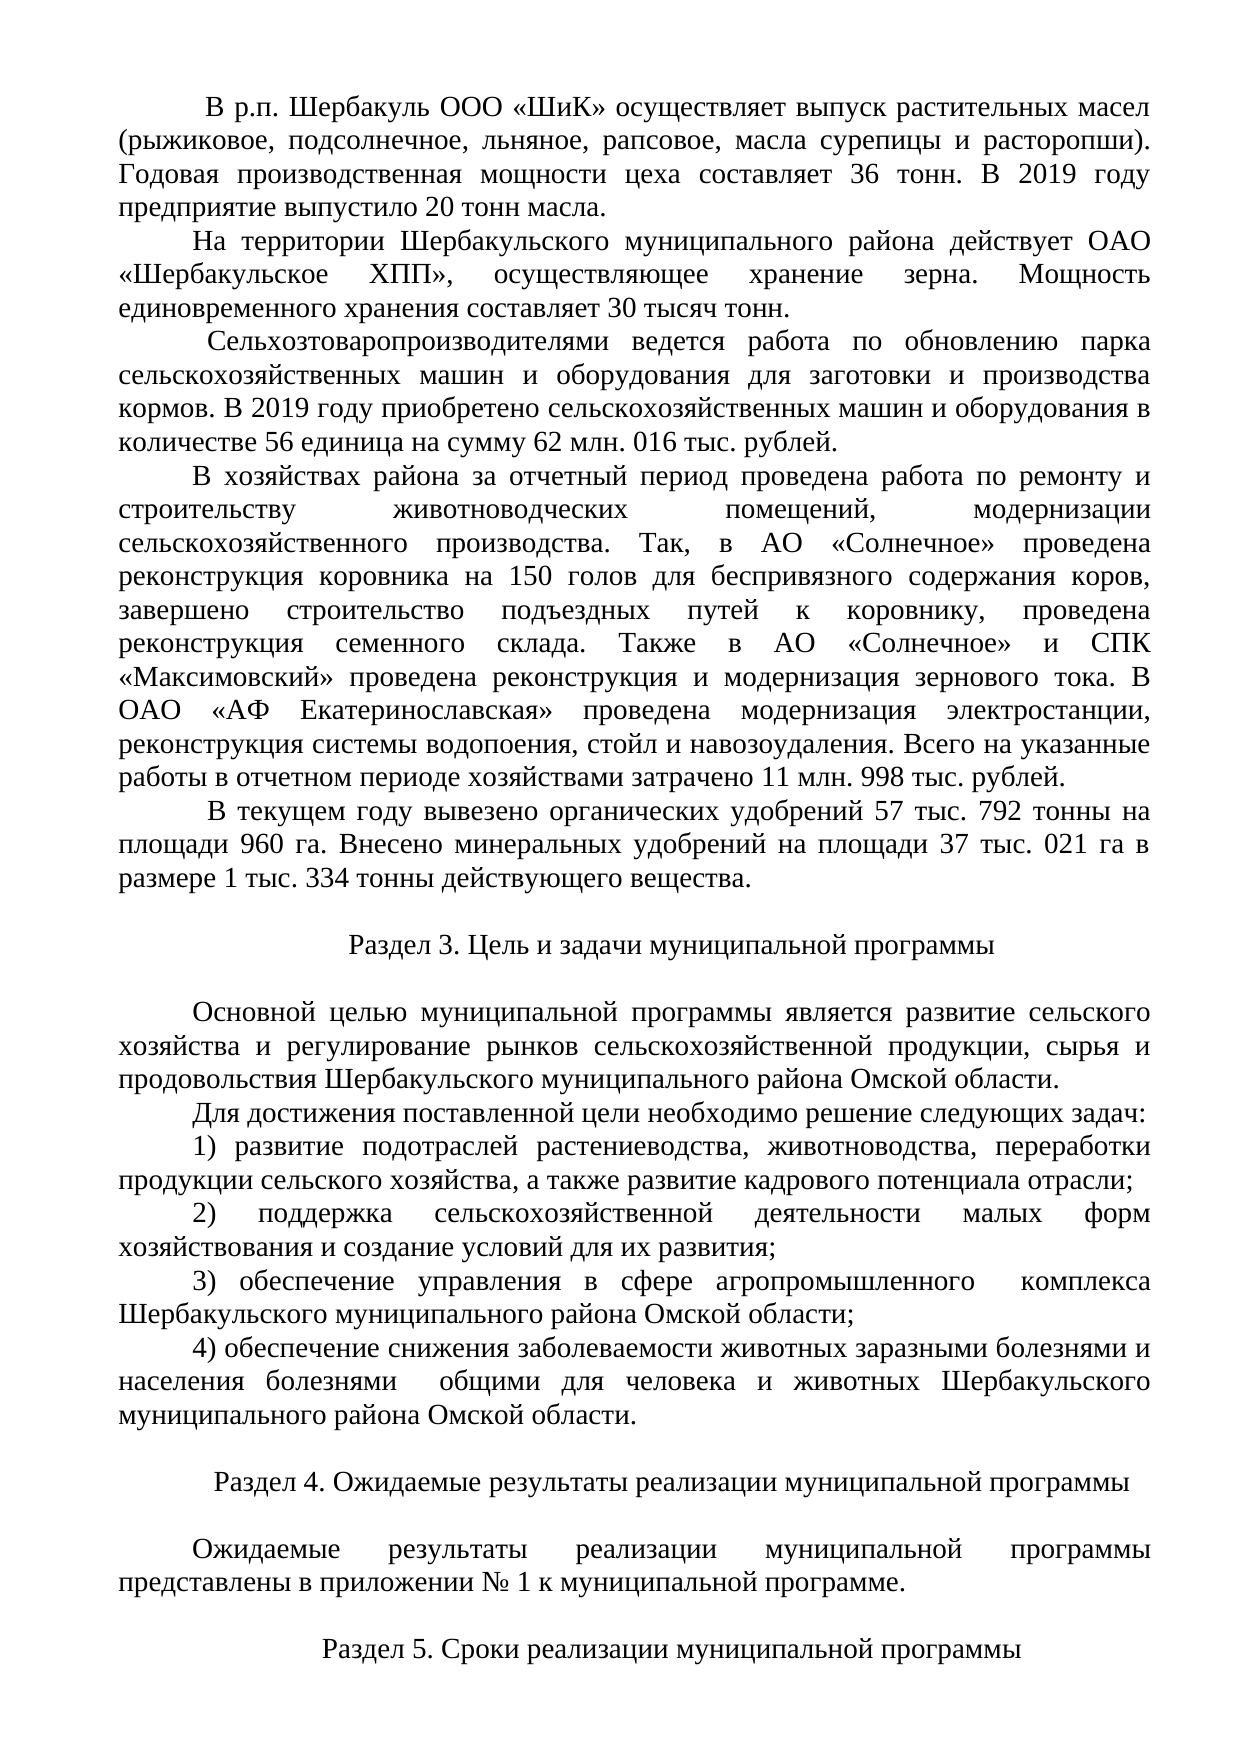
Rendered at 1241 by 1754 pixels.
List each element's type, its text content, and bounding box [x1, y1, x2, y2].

text Раздел 5. Сроки реализации муниципальной программы [118, 1632, 1152, 1665]
text Раздел 3. Цель и задачи муниципальной программы [118, 927, 1152, 961]
text Раздел 4. Ожидаемые результаты реализации муниципальной программы [118, 1464, 1152, 1497]
text Для достижения поставленной цели необходимо решение следующих задач: [118, 1095, 1152, 1128]
text На территории Шербакульского муниципального района действует ОАО «Шербакульское ХПП», осуществляющее хранение зерна. Мощность единовременного хранения составляет 30 тысяч тонн. [118, 223, 1152, 323]
text 4) обеспечение снижения заболеваемости животных заразными болезнями и населения болезнями общими для человека и животных Шербакульского муниципального района Омской области. [118, 1330, 1152, 1430]
text 1) развитие подотраслей растениеводства, животноводства, переработки продукции сельского хозяйства, а также развитие кадрового потенциала отрасли; [118, 1128, 1152, 1196]
text В текущем году вывезено органических удобрений 57 тыс. 792 тонны на площади 960 га. Внесено минеральных удобрений на площади 37 тыс. 021 га в размере 1 тыс. 334 тонны действующего вещества. [118, 793, 1152, 894]
text 3) обеспечение управления в сфере агропромышленного комплекса Шербакульского муниципального района Омской области; [118, 1263, 1152, 1330]
text В хозяйствах района за отчетный период проведена работа по ремонту и строительству животноводческих помещений, модернизации сельскохозяйственного производства. Так, в АО «Солнечное» проведена реконструкция коровника на 150 голов для беспривязного содержания коров, завершено строительство подъездных путей к коровнику, проведена реконструкция семенного склада. Также в АО «Солнечное» и СПК «Максимовский» проведена реконструкция и модернизация зернового тока. В ОАО «АФ Екатеринославская» проведена модернизация электростанции, реконструкция системы водопоения, стойл и навозоудаления. Всего на указанные работы в отчетном периоде хозяйствами затрачено 11 млн. 998 тыс. рублей. [118, 458, 1152, 793]
text Сельхозтоваропроизводителями ведется работа по обновлению парка сельскохозяйственных машин и оборудования для заготовки и производства кормов. В 2019 году приобретено сельскохозяйственных машин и оборудования в количестве 56 единица на сумму 62 млн. 016 тыс. рублей. [118, 323, 1152, 458]
text Ожидаемые результаты реализации муниципальной программы представлены в приложении № 1 к муниципальной программе. [118, 1531, 1152, 1598]
text 2) поддержка сельскохозяйственной деятельности малых форм хозяйствования и создание условий для их развития; [118, 1196, 1152, 1263]
text В р.п. Шербакуль ООО «ШиК» осуществляет выпуск растительных масел (рыжиковое, подсолнечное, льняное, рапсовое, масла сурепицы и расторопши). Годовая производственная мощности цеха составляет 36 тонн. В 2019 году предприятие выпустило 20 тонн масла. [118, 89, 1152, 223]
text Основной целью муниципальной программы является развитие сельского хозяйства и регулирование рынков сельскохозяйственной продукции, сырья и продовольствия Шербакульского муниципального района Омской области. [118, 994, 1152, 1095]
